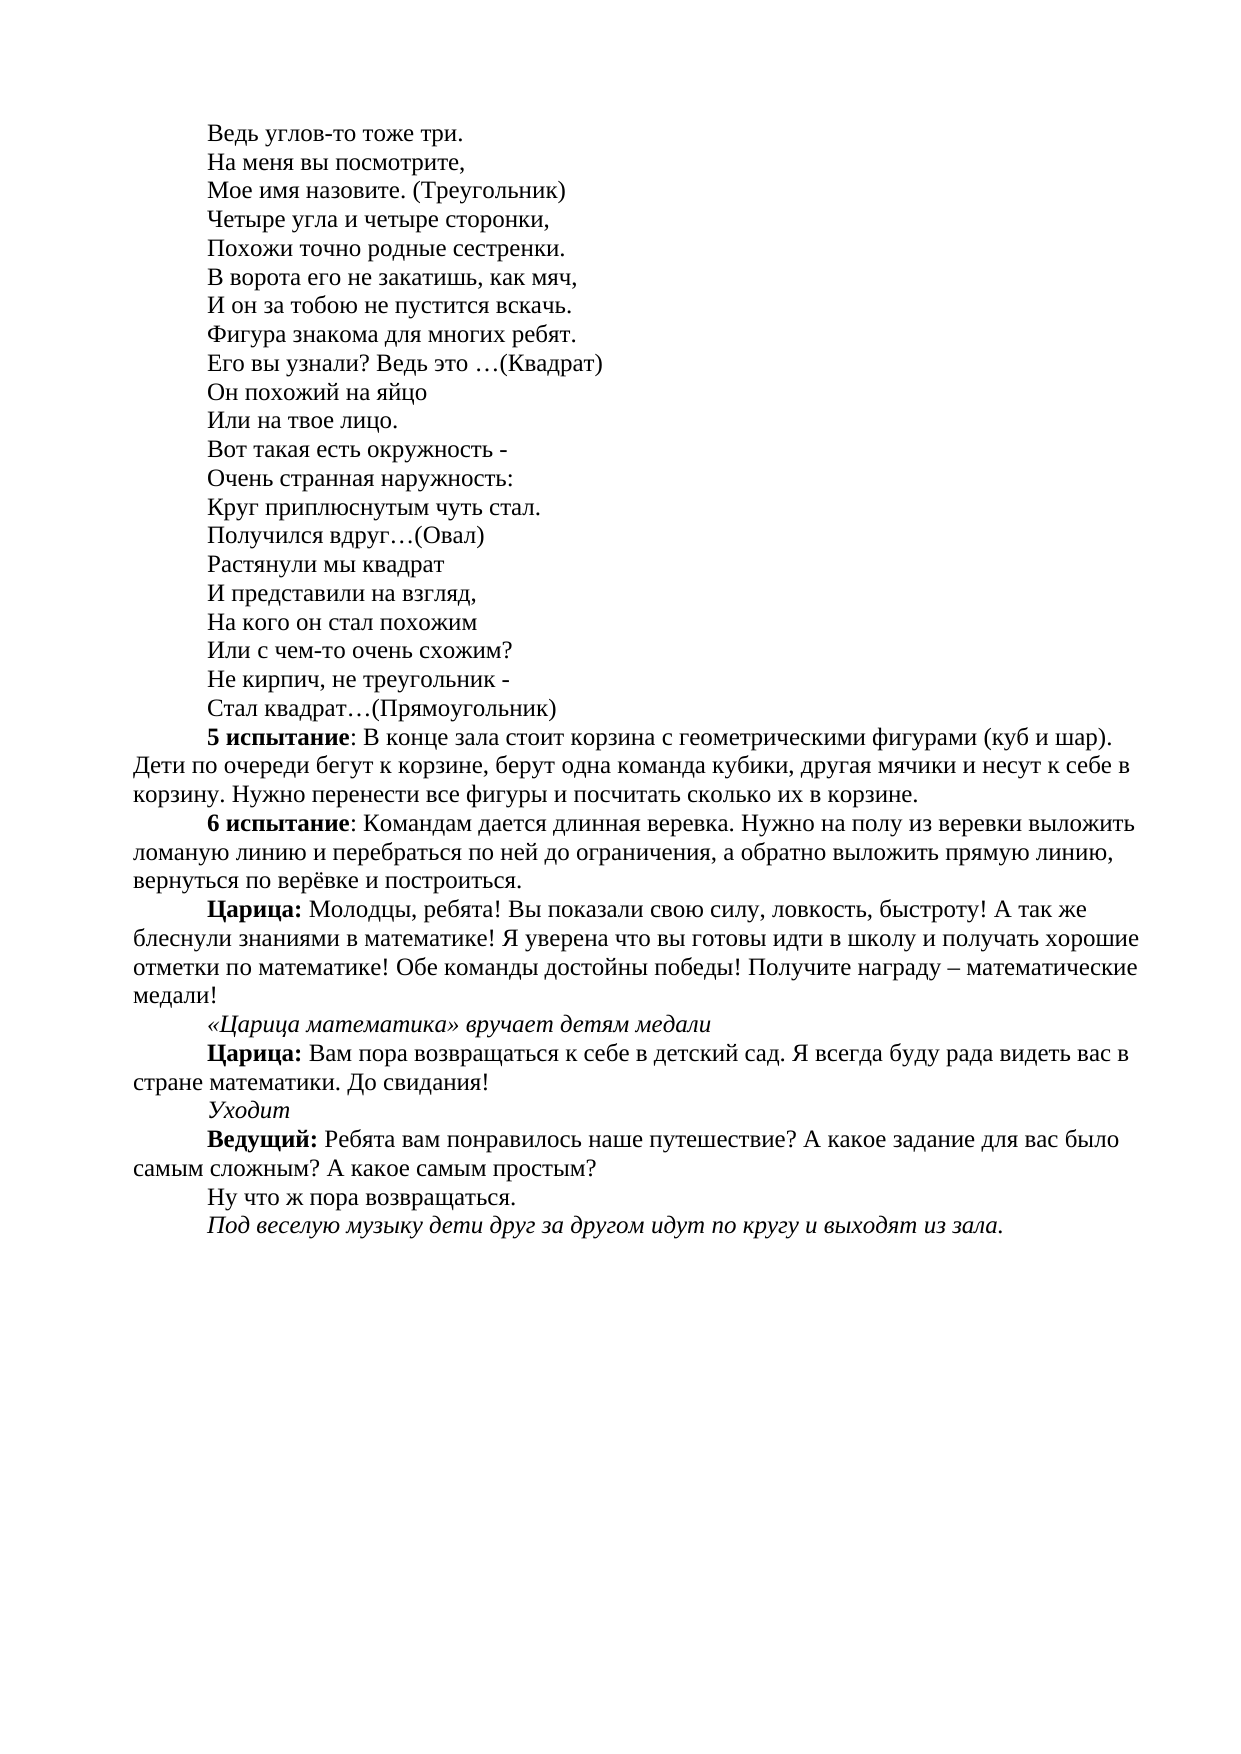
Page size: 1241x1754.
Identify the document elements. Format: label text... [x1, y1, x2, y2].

text Ведущий: Ребята вам понравилось наше путешествие? А какое задание для вас было самым сложным? А какое самым простым? [133, 1124, 1152, 1182]
text Он похожий на яйцо [133, 377, 1152, 406]
text Вот такая есть окружность - [133, 434, 1152, 463]
text 6 испытание: Командам дается длинная веревка. Нужно на полу из веревки выложить ломаную линию и перебраться по ней до ограничения, а обратно выложить прямую линию, вернуться по верёвке и построиться. [133, 808, 1152, 894]
text В ворота его не закатишь, как мяч, [133, 262, 1152, 291]
text Царица: Молодцы, ребята! Вы показали свою силу, ловкость, быстроту! А так же блеснули знаниями в математике! Я уверена что вы готовы идти в школу и получать хорошие отметки по математике! Обе команды достойны победы! Получите награду – математические медали! [133, 894, 1152, 1009]
text «Царица математика» вручает детям медали [133, 1009, 1152, 1038]
text Уходит [133, 1096, 1152, 1124]
text Не кирпич, не треугольник - [133, 664, 1152, 693]
text Круг приплюснутым чуть стал. [133, 492, 1152, 521]
text Получился вдруг…(Овал) [133, 521, 1152, 549]
text Или с чем-то очень схожим? [133, 636, 1152, 664]
text На меня вы посмотрите, [133, 147, 1152, 176]
text Царица: Вам пора возвращаться к себе в детский сад. Я всегда буду рада видеть вас в стране математики. До свидания! [133, 1038, 1152, 1096]
text Его вы узнали? Ведь это …(Квадрат) [133, 348, 1152, 377]
text Четыре угла и четыре сторонки, [133, 204, 1152, 233]
text Похожи точно родные сестренки. [133, 233, 1152, 262]
text Растянули мы квадрат [133, 549, 1152, 578]
text На кого он стал похожим [133, 607, 1152, 636]
text Очень странная наружность: [133, 463, 1152, 492]
text Под веселую музыку дети друг за другом идут по кругу и выходят из зала. [133, 1211, 1152, 1239]
text 5 испытание: В конце зала стоит корзина с геометрическими фигурами (куб и шар). Дети по очереди бегут к корзине, берут одна команда кубики, другая мячики и несут к себе в корзину. Нужно перенести все фигуры и посчитать сколько их в корзине. [133, 722, 1152, 808]
text Мое имя назовите. (Треугольник) [133, 176, 1152, 204]
text И представили на взгляд, [133, 578, 1152, 607]
text Или на твое лицо. [133, 406, 1152, 434]
text Фигура знакома для многих ребят. [133, 319, 1152, 348]
text Ведь углов-то тоже три. [133, 118, 1152, 147]
text Стал квадрат…(Прямоугольник) [133, 693, 1152, 722]
text Ну что ж пора возвращаться. [133, 1182, 1152, 1211]
text И он за тобою не пустится вскачь. [133, 291, 1152, 319]
